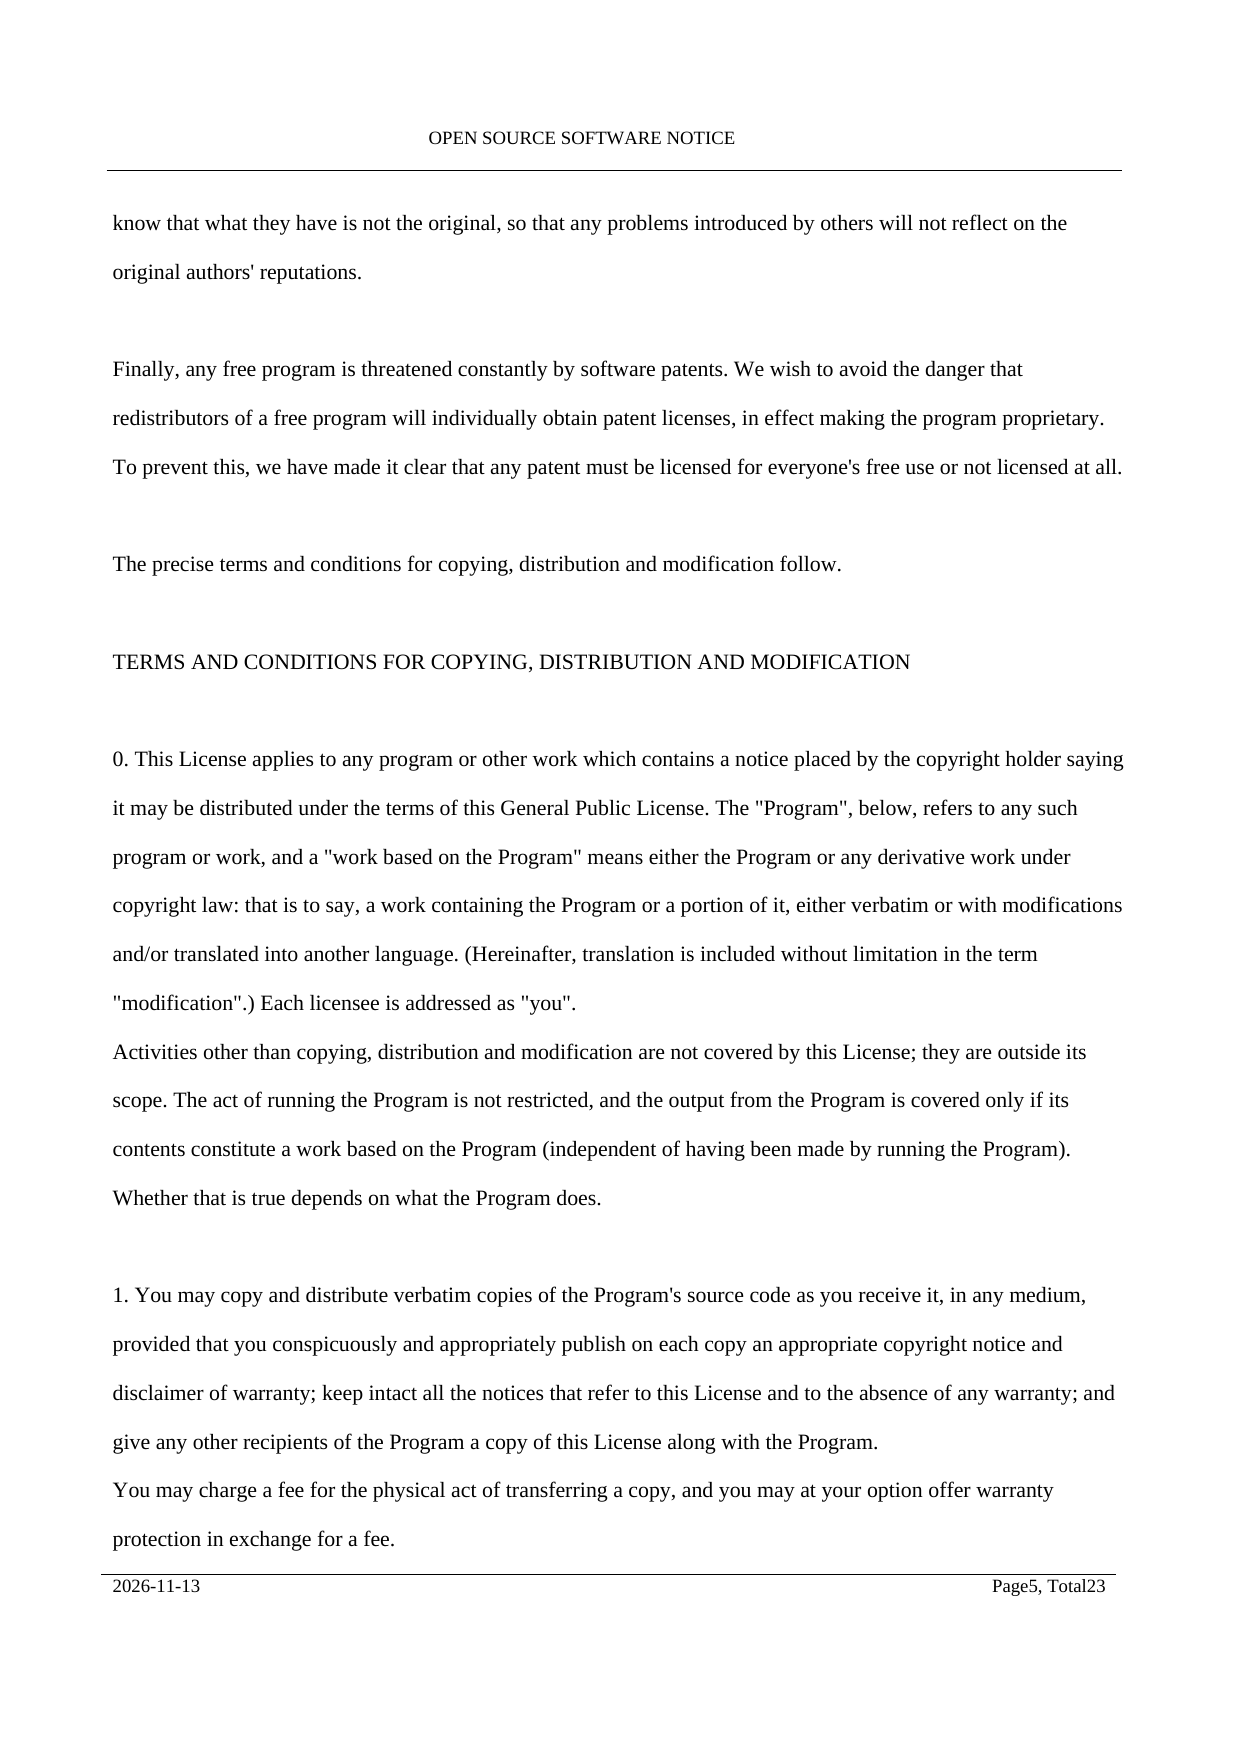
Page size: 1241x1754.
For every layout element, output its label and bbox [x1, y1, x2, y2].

text [112, 206, 1128, 1555]
